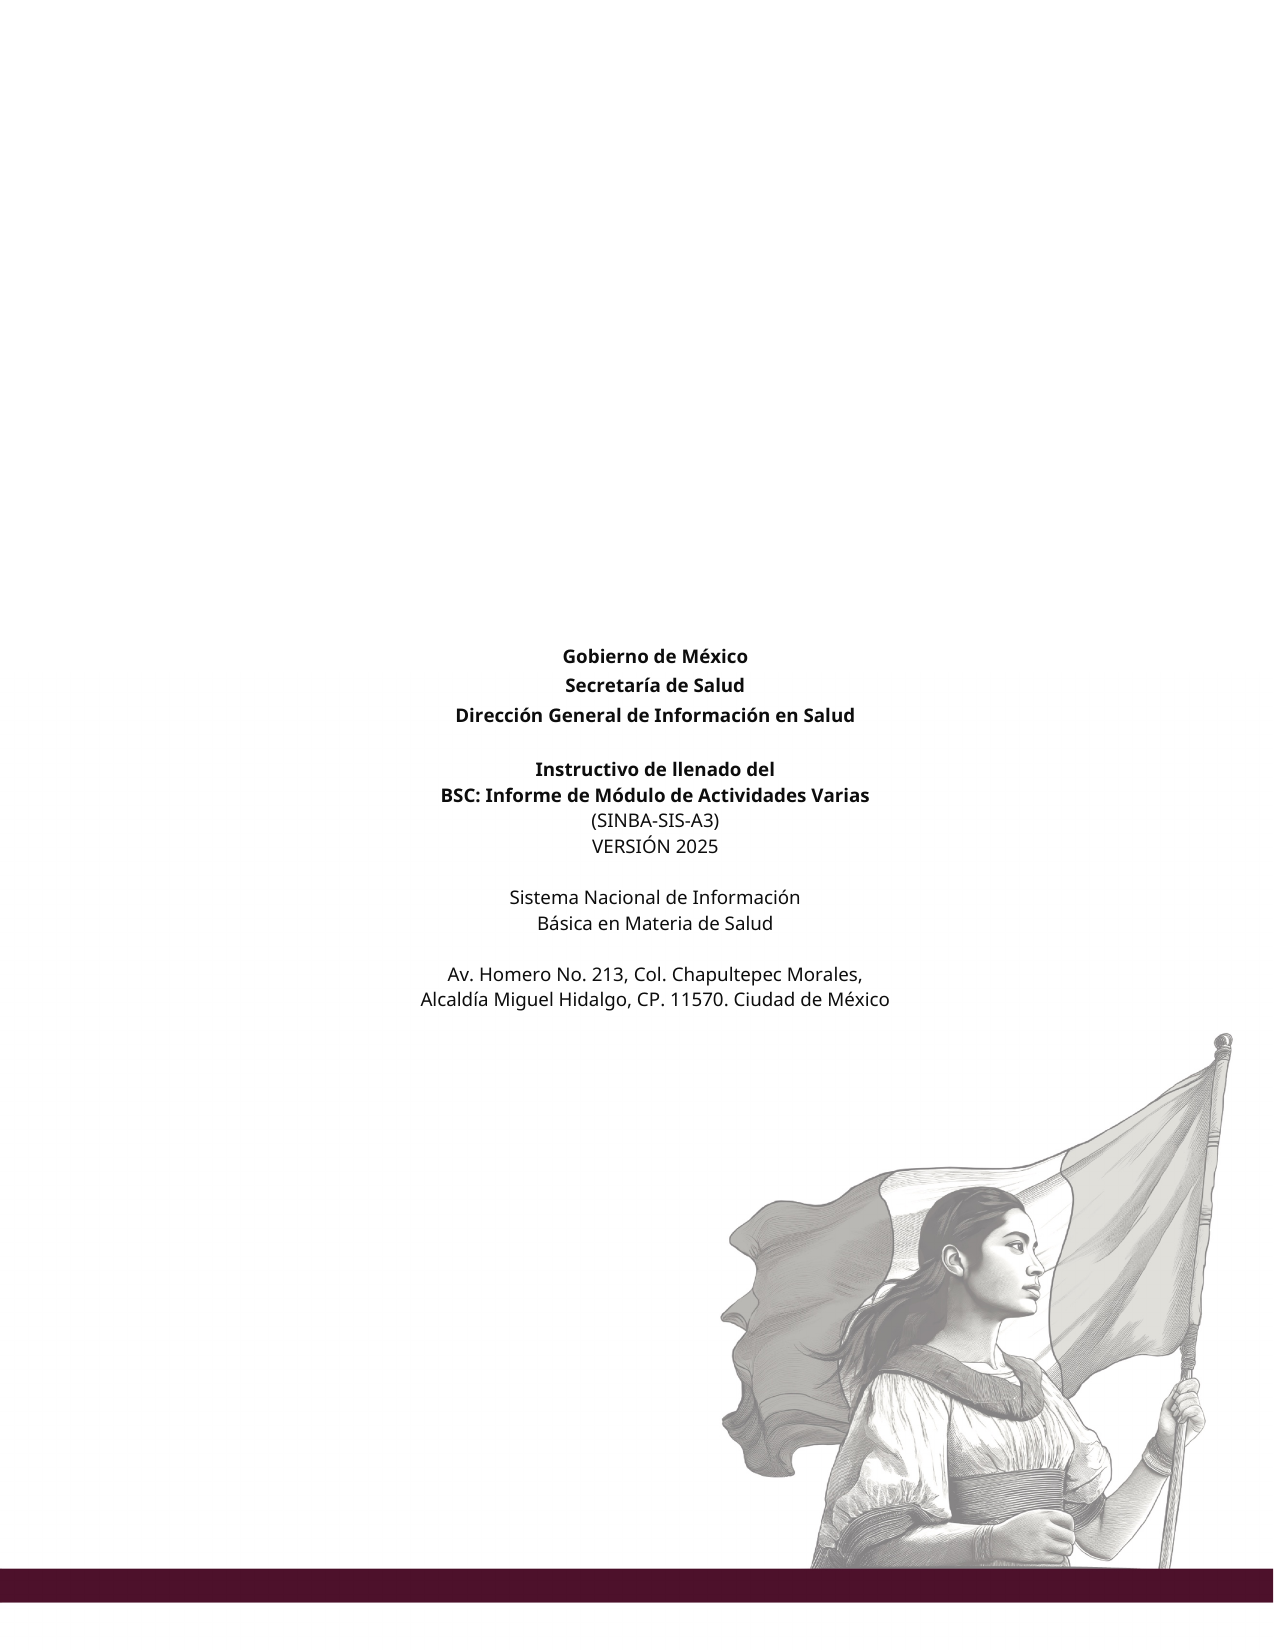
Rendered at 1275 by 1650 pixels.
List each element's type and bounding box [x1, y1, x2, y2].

picture [0, 672, 1274, 1650]
